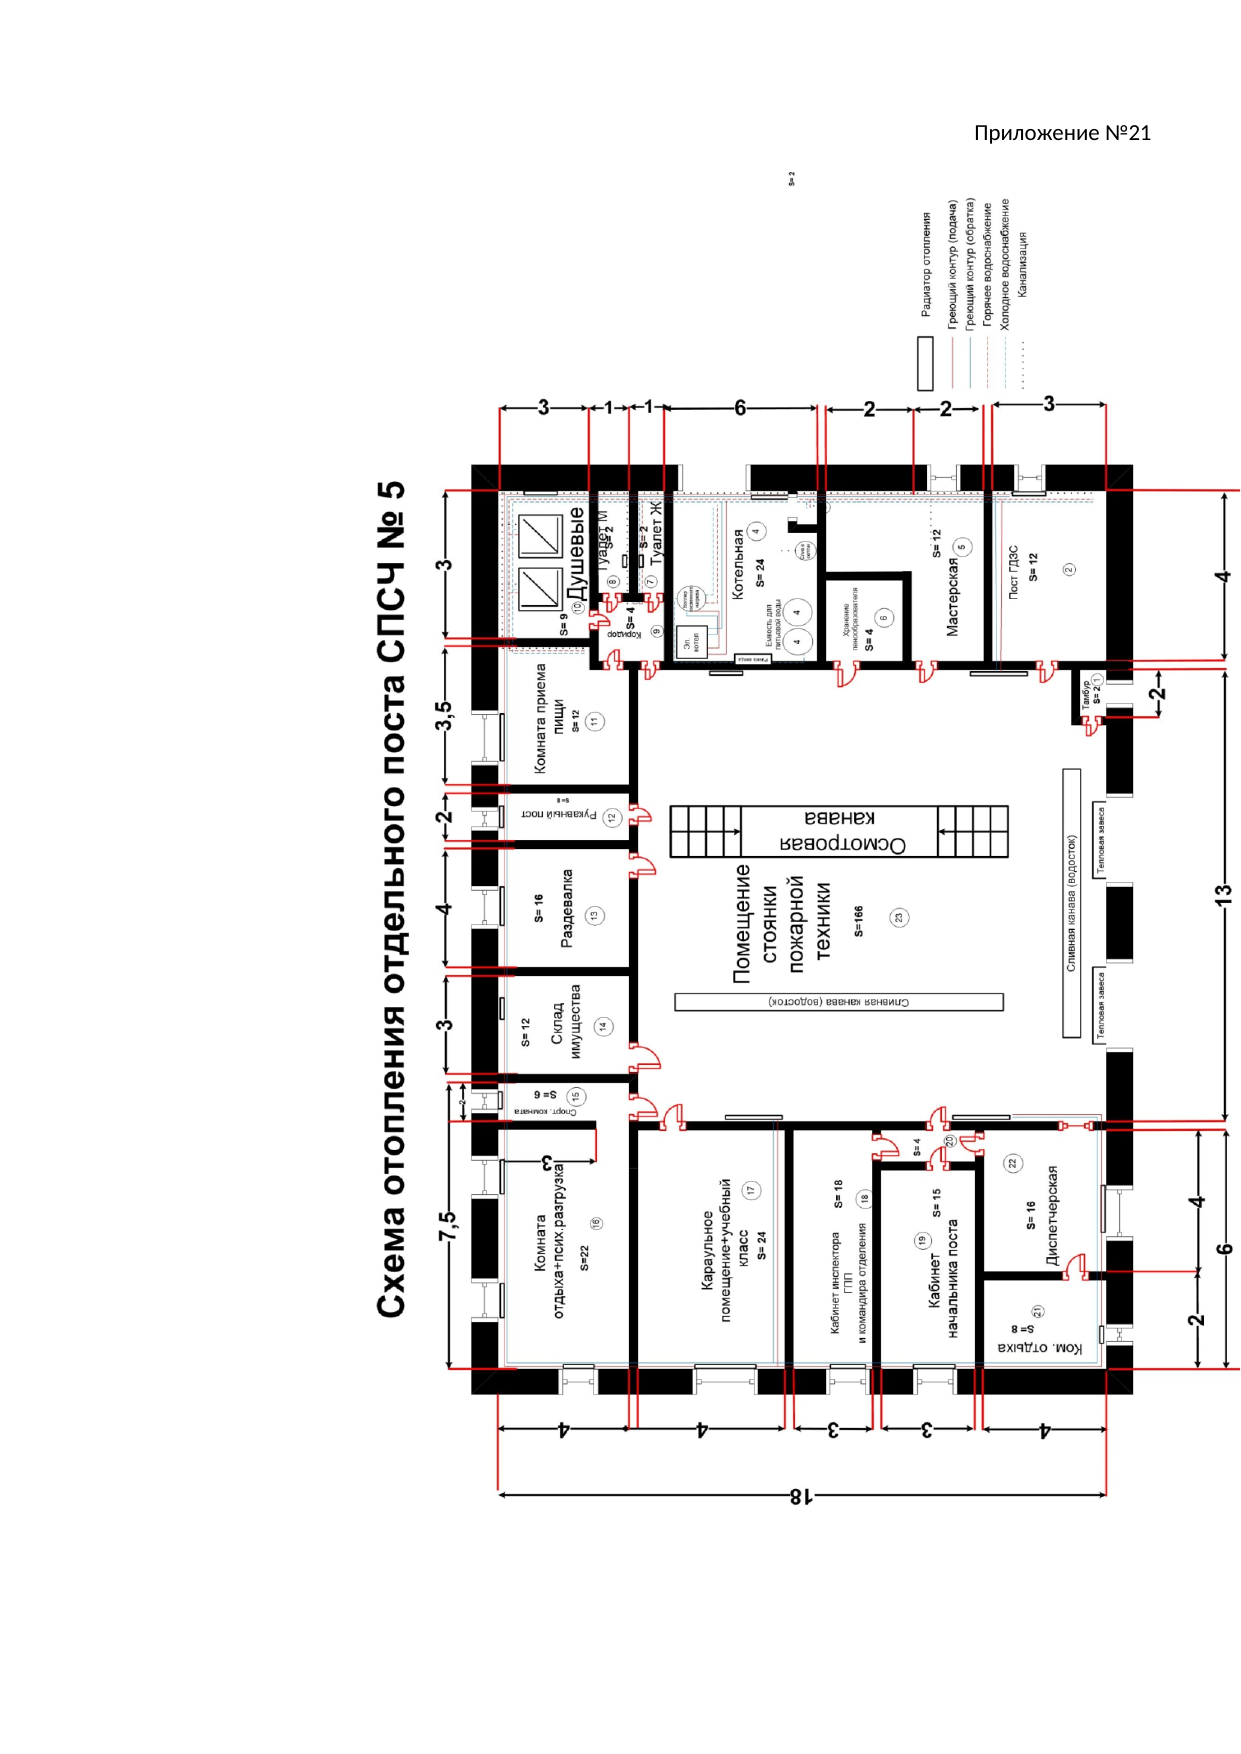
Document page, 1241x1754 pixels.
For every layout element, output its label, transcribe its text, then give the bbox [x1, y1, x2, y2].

text Приложение №21 [148, 118, 1152, 146]
picture [366, 173, 1241, 1511]
